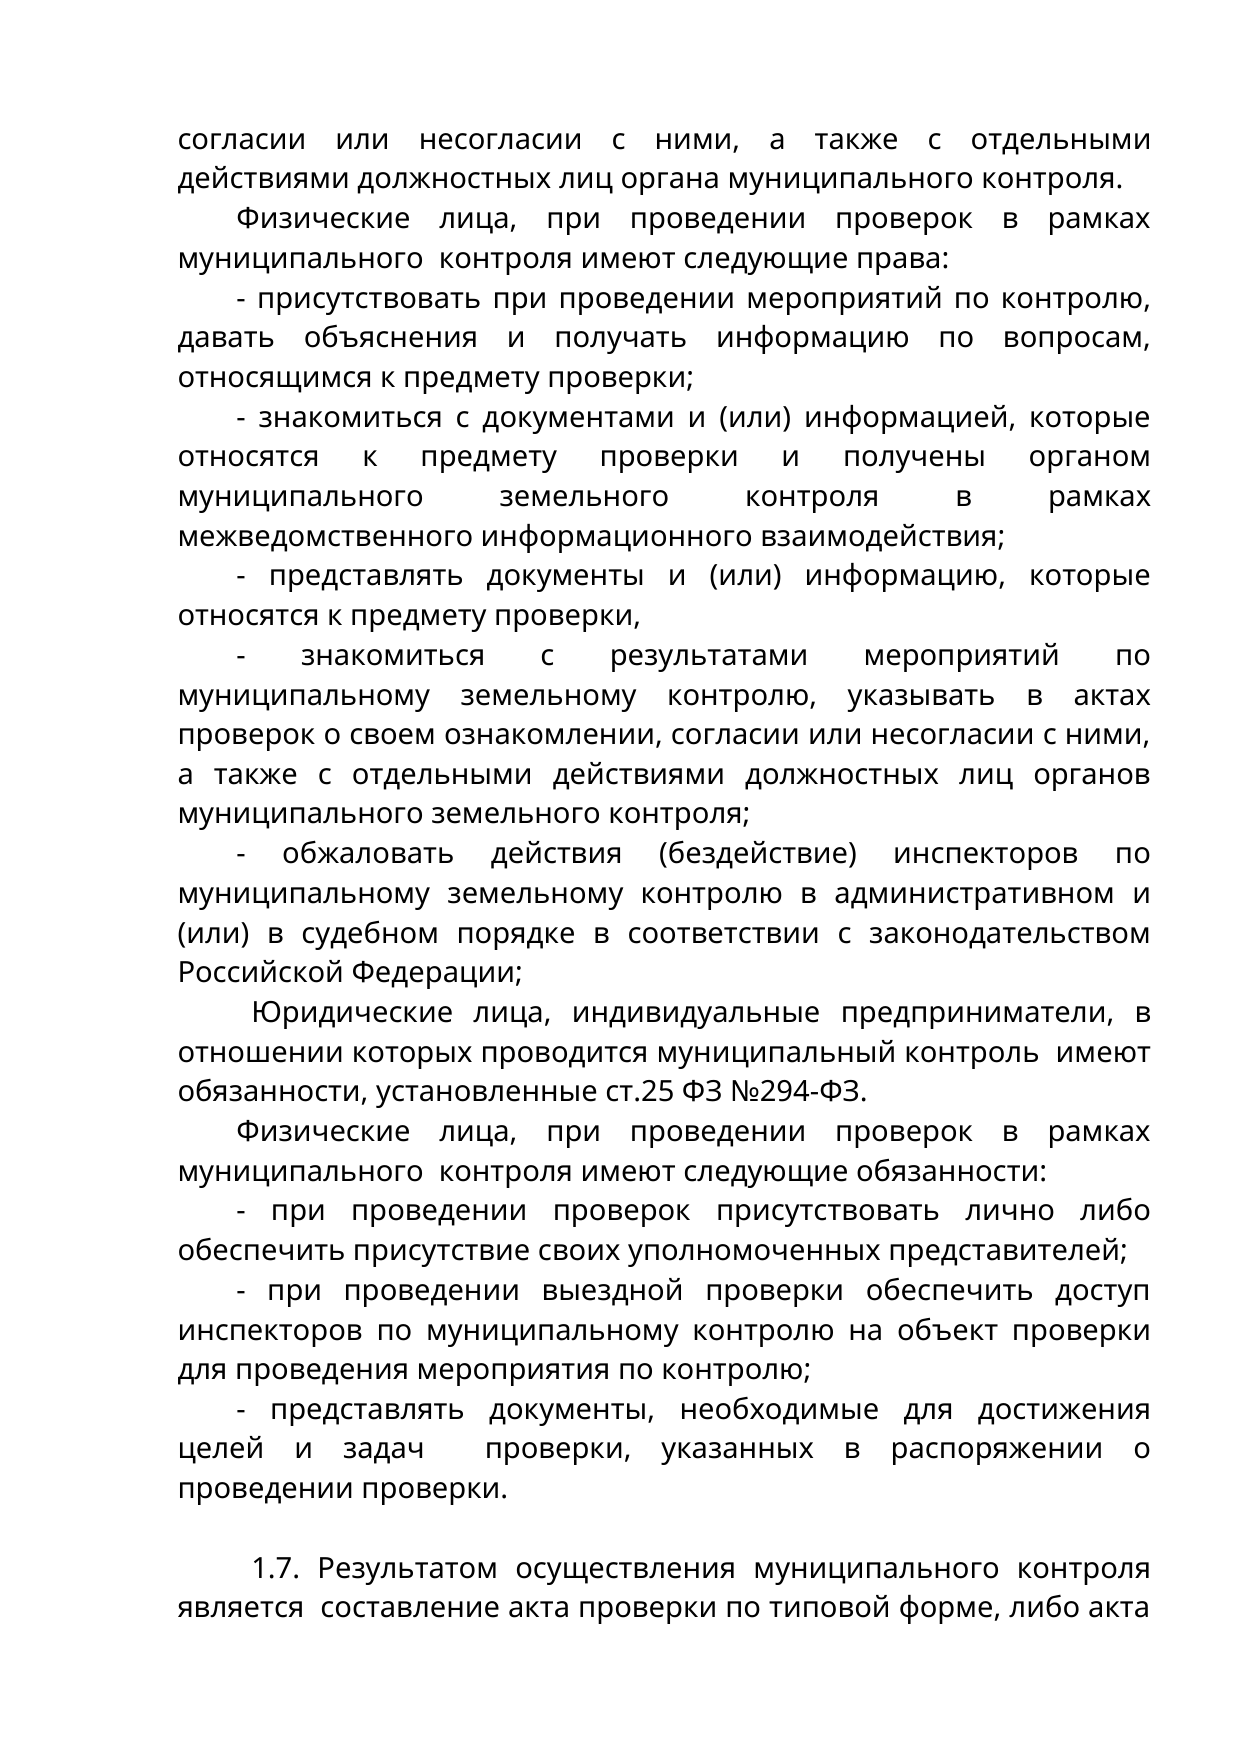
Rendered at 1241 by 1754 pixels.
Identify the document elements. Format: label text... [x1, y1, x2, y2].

text Юридические лица, индивидуальные предприниматели, в отношении которых проводится муниципальный контроль имеют обязанности, установленные ст.25 ФЗ №294-ФЗ. [177, 991, 1152, 1110]
text - присутствовать при проведении мероприятий по контролю, давать объяснения и получать информацию по вопросам, относящимся к предмету проверки; [177, 277, 1152, 396]
text Физические лица, при проведении проверок в рамках муниципального контроля имеют следующие обязанности: [177, 1110, 1152, 1190]
text - обжаловать действия (бездействие) инспекторов по муниципальному земельному контролю в административном и (или) в судебном порядке в соответствии с законодательством Российской Федерации; [177, 832, 1152, 991]
text - представлять документы и (или) информацию, которые относятся к предмету проверки, [177, 555, 1152, 634]
text - при проведении проверок присутствовать лично либо обеспечить присутствие своих уполномоченных представителей; [177, 1190, 1152, 1269]
text - представлять документы, необходимые для достижения целей и задач проверки, указанных в распоряжении о проведении проверки. [177, 1388, 1152, 1507]
text - знакомиться с результатами мероприятий по муниципальному земельному контролю, указывать в актах проверок о своем ознакомлении, согласии или несогласии с ними, а также с отдельными действиями должностных лиц органов муниципального земельного контроля; [177, 634, 1152, 832]
text - при проведении выездной проверки обеспечить доступ инспекторов по муниципальному контролю на объект проверки для проведения мероприятия по контролю; [177, 1269, 1152, 1388]
text Физические лица, при проведении проверок в рамках муниципального контроля имеют следующие права: [177, 197, 1152, 277]
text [177, 1547, 1152, 1626]
text - знакомиться с документами и (или) информацией, которые относятся к предмету проверки и получены органом муниципального земельного контроля в рамках межведомственного информационного взаимодействия; [177, 396, 1152, 555]
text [177, 118, 1152, 197]
